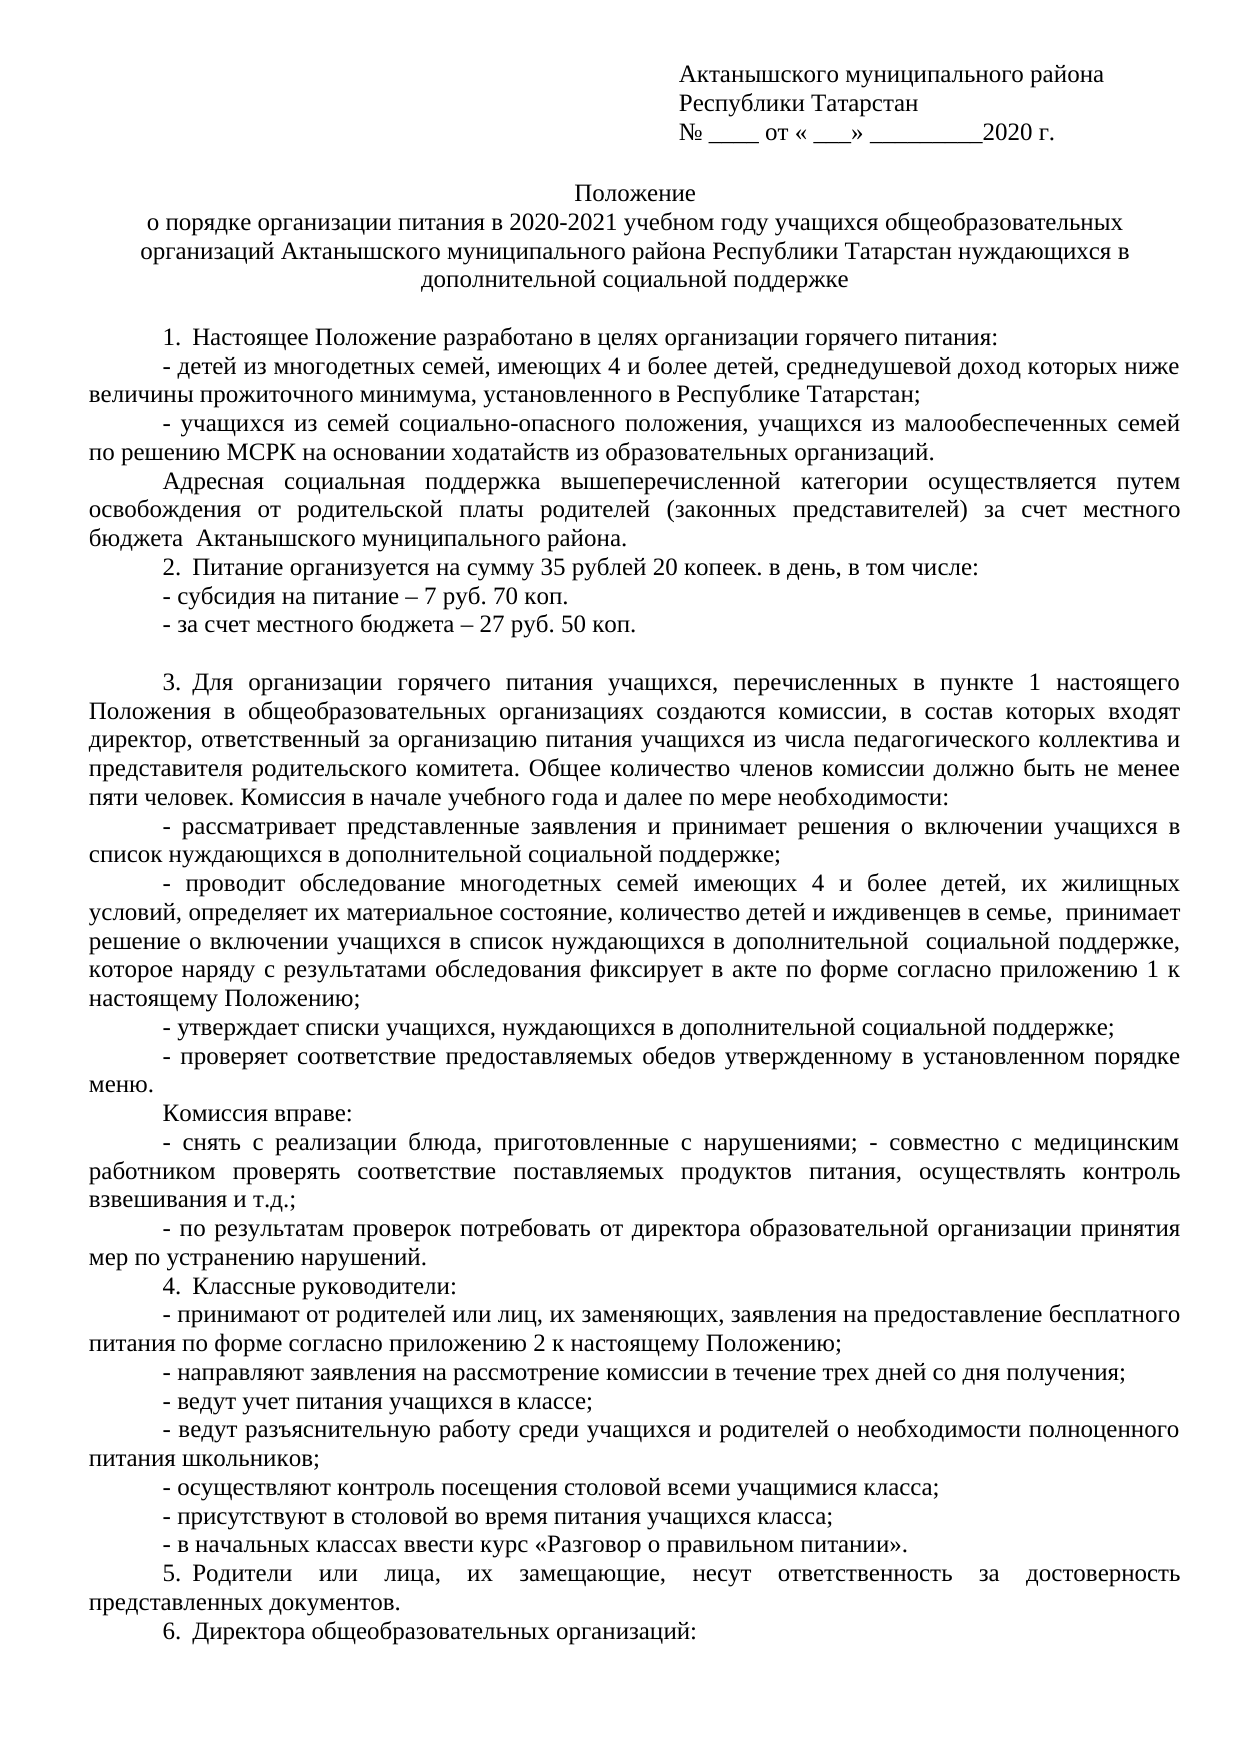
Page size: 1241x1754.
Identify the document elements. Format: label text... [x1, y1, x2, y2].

list Для организации горячего питания учащихся, перечисленных в пункте 1 настоящего Положения в общеобразовательных организациях создаются комиссии, в состав которых входят директор, ответственный за организацию питания учащихся из числа педагогического коллектива и представителя родительского комитета. Общее количество членов комиссии должно быть не менее пяти человек. Комиссия в начале учебного года и далее по мере необходимости: [89, 667, 1181, 811]
list - осуществляют контроль посещения столовой всеми учащимися класса; [89, 1472, 1181, 1501]
list Родители или лица, их замещающие, несут ответственность за достоверность представленных документов. [89, 1558, 1181, 1616]
list - за счет местного бюджета – 27 руб. 50 коп. [89, 609, 1181, 638]
text Республики Татарстан [679, 88, 1181, 117]
list Комиссия вправе: [89, 1098, 1181, 1127]
list Классные руководители: [89, 1271, 1181, 1299]
list - ведут разъяснительную работу среди учащихся и родителей о необходимости полноценного питания школьников; [89, 1414, 1181, 1472]
text о порядке организации питания в 2020-2021 учебном году учащихся общеобразовательных организаций Актанышского муниципального района Республики Татарстан нуждающихся в дополнительной социальной поддержке [89, 207, 1181, 293]
list - субсидия на питание – 7 руб. 70 коп. [89, 581, 1181, 609]
list Питание организуется на сумму 35 рублей 20 копеек. в день, в том числе: [89, 552, 1181, 581]
list Адресная социальная поддержка вышеперечисленной категории осуществляется путем освобождения от родительской платы родителей (законных представителей) за счет местного бюджета Актанышского муниципального района. [89, 466, 1181, 552]
list - присутствуют в столовой во время питания учащихся класса; [89, 1501, 1181, 1529]
list - рассматривает представленные заявления и принимает решения о включении учащихся в список нуждающихся в дополнительной социальной поддержке; [89, 811, 1181, 868]
list Директора общеобразовательных организаций: [89, 1616, 1181, 1644]
list - направляют заявления на рассмотрение комиссии в течение трех дней со дня получения; [89, 1357, 1181, 1386]
list - проводит обследование многодетных семей имеющих 4 и более детей, их жилищных условий, определяет их материальное состояние, количество детей и иждивенцев в семье, принимает решение о включении учащихся в список нуждающихся в дополнительной социальной поддержке, которое наряду с результатами обследования фиксирует в акте по форме согласно приложению 1 к настоящему Положению; [89, 868, 1181, 1012]
list - детей из многодетных семей, имеющих 4 и более детей, среднедушевой доход которых ниже величины прожиточного минимума, установленного в Республике Татарстан; [89, 351, 1181, 408]
text Актанышского муниципального района [679, 59, 1181, 88]
list - проверяет соответствие предоставляемых обедов утвержденному в установленном порядке меню. [89, 1041, 1181, 1098]
list - по результатам проверок потребовать от директора образовательной организации принятия мер по устранению нарушений. [89, 1213, 1181, 1271]
text № ____ от « ___» _________2020 г. [679, 117, 1181, 145]
list - утверждает списки учащихся, нуждающихся в дополнительной социальной поддержке; [89, 1012, 1181, 1041]
list - снять с реализации блюда, приготовленные с нарушениями; - совместно с медицинским работником проверять соответствие поставляемых продуктов питания, осуществлять контроль взвешивания и т.д.; [89, 1127, 1181, 1213]
list Положение [89, 178, 1181, 207]
list - принимают от родителей или лиц, их заменяющих, заявления на предоставление бесплатного питания по форме согласно приложению 2 к настоящему Положению; [89, 1299, 1181, 1357]
list - ведут учет питания учащихся в классе; [89, 1386, 1181, 1414]
list Настоящее Положение разработано в целях организации горячего питания: [89, 322, 1181, 351]
list - в начальных классах ввести курс «Разговор о правильном питании». [89, 1529, 1181, 1558]
list - учащихся из семей социально-опасного положения, учащихся из малообеспеченных семей по решению МСРК на основании ходатайств из образовательных организаций. [89, 408, 1181, 466]
